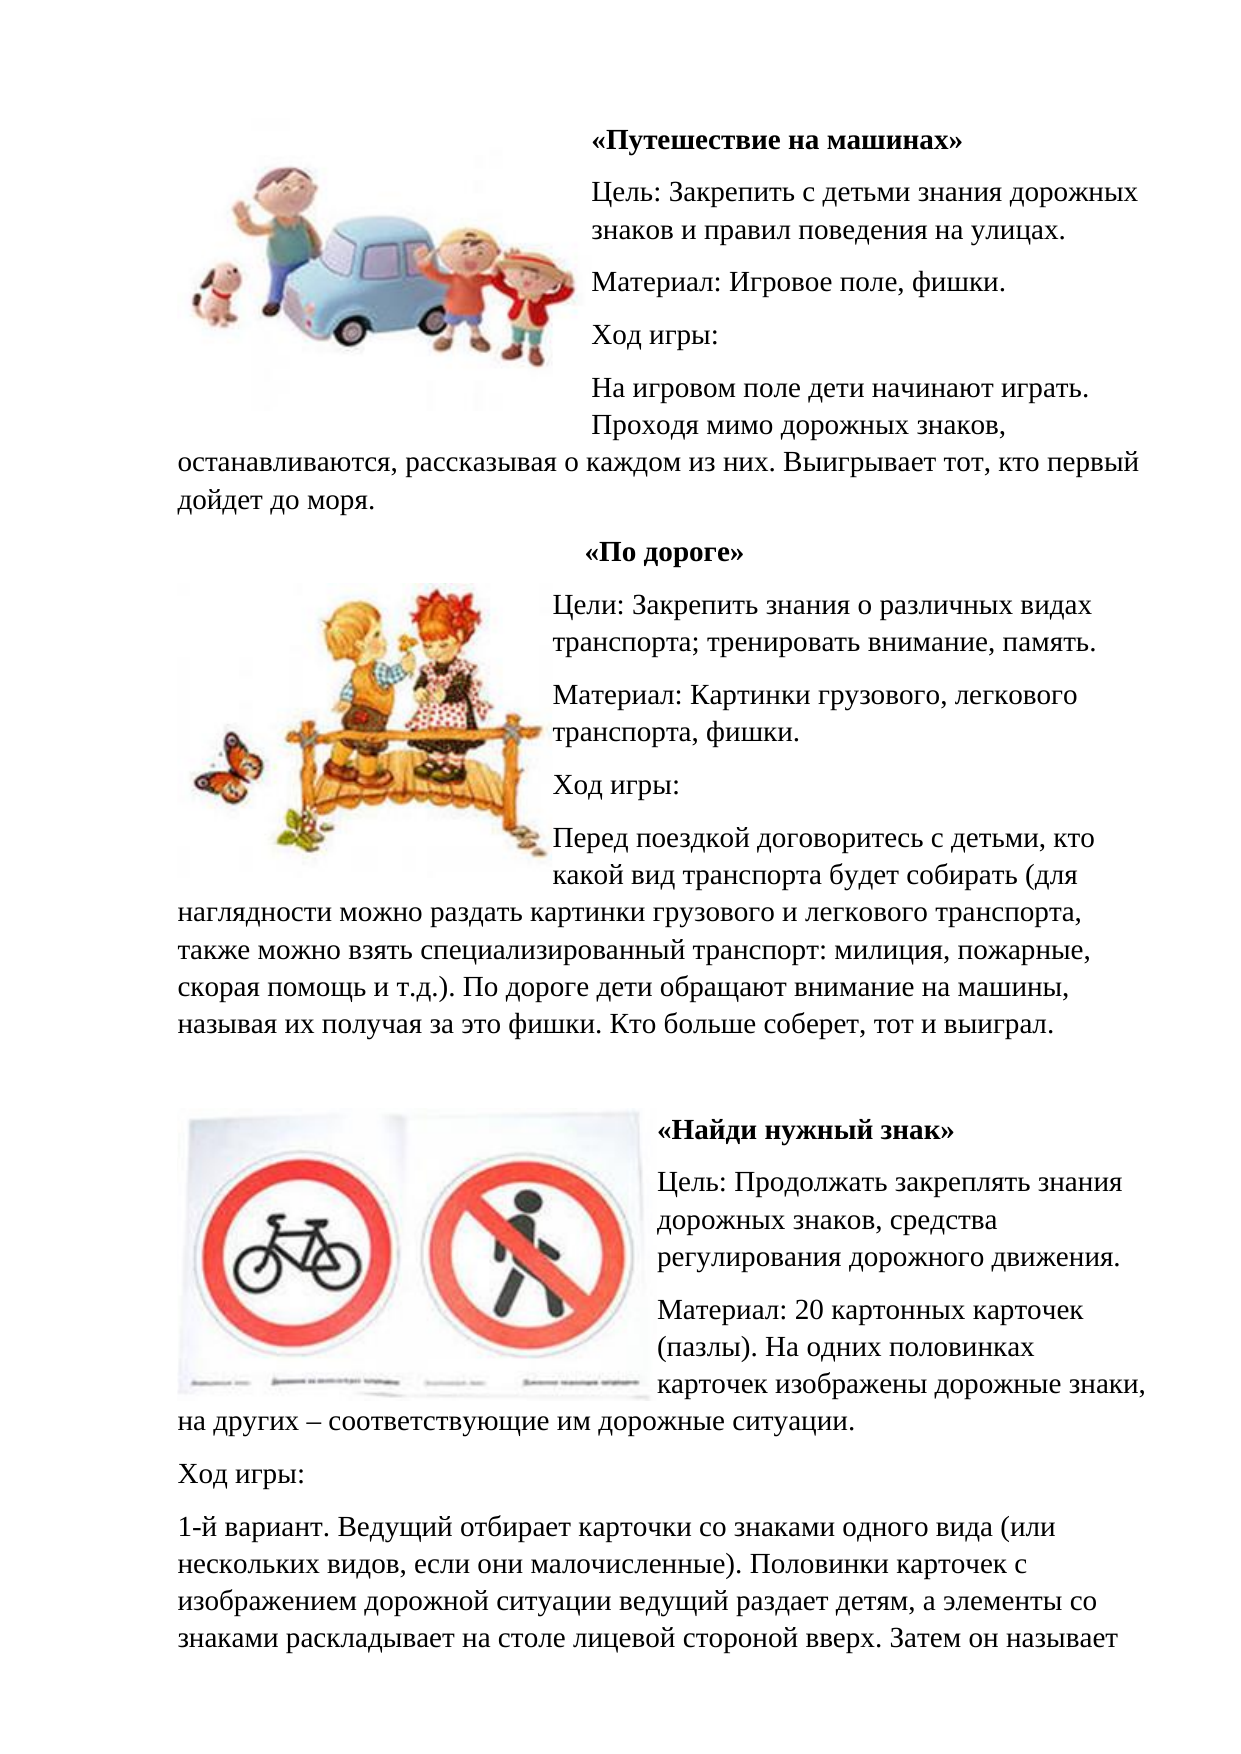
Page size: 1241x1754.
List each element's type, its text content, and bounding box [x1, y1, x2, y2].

picture [177, 118, 592, 411]
text Цель: Продолжать закреплять знания дорожных знаков, средства регулирования дорожного движения. [657, 1161, 1152, 1272]
text Ход игры: [177, 1452, 1152, 1490]
text «Найди нужный знак» [657, 1108, 1152, 1145]
text «По дороге» [177, 531, 1152, 568]
text Материал: Картинки грузового, легкового транспорта, фишки. [553, 674, 1152, 748]
text На игровом поле дети начинают играть. Проходя мимо дорожных знаков, останавливаются, рассказывая о каждом из них. Выигрывает тот, кто первый дойдет до моря. [177, 367, 1152, 515]
text «Путешествие на машинах» [592, 118, 1152, 155]
text Цель: Закрепить с детьми знания дорожных знаков и правил поведения на улицах. [592, 171, 1152, 245]
text Ход игры: [553, 764, 1152, 801]
text Перед поездкой договоритесь с детьми, кто какой вид транспорта будет собирать (для наглядности можно раздать картинки грузового и легкового транспорта, также можно взять специализированный транспорт: милиция, пожарные, скорая помощь и т.д.). По дороге дети обращают внимание на машины, называя их получая за это фишки. Кто больше соберет, тот и выиграл. [177, 817, 1152, 1040]
picture [177, 1108, 657, 1401]
text Цели: Закрепить знания о различных видах транспорта; тренировать внимание, память. [553, 584, 1152, 658]
text Материал: Игровое поле, фишки. [592, 261, 1152, 298]
text Ход игры: [592, 314, 1152, 351]
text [177, 1505, 1152, 1654]
picture [177, 583, 553, 878]
text Материал: 20 картонных карточек (пазлы). На одних половинках карточек изображены дорожные знаки, на других – соответствующие им дорожные ситуации. [177, 1288, 1152, 1437]
